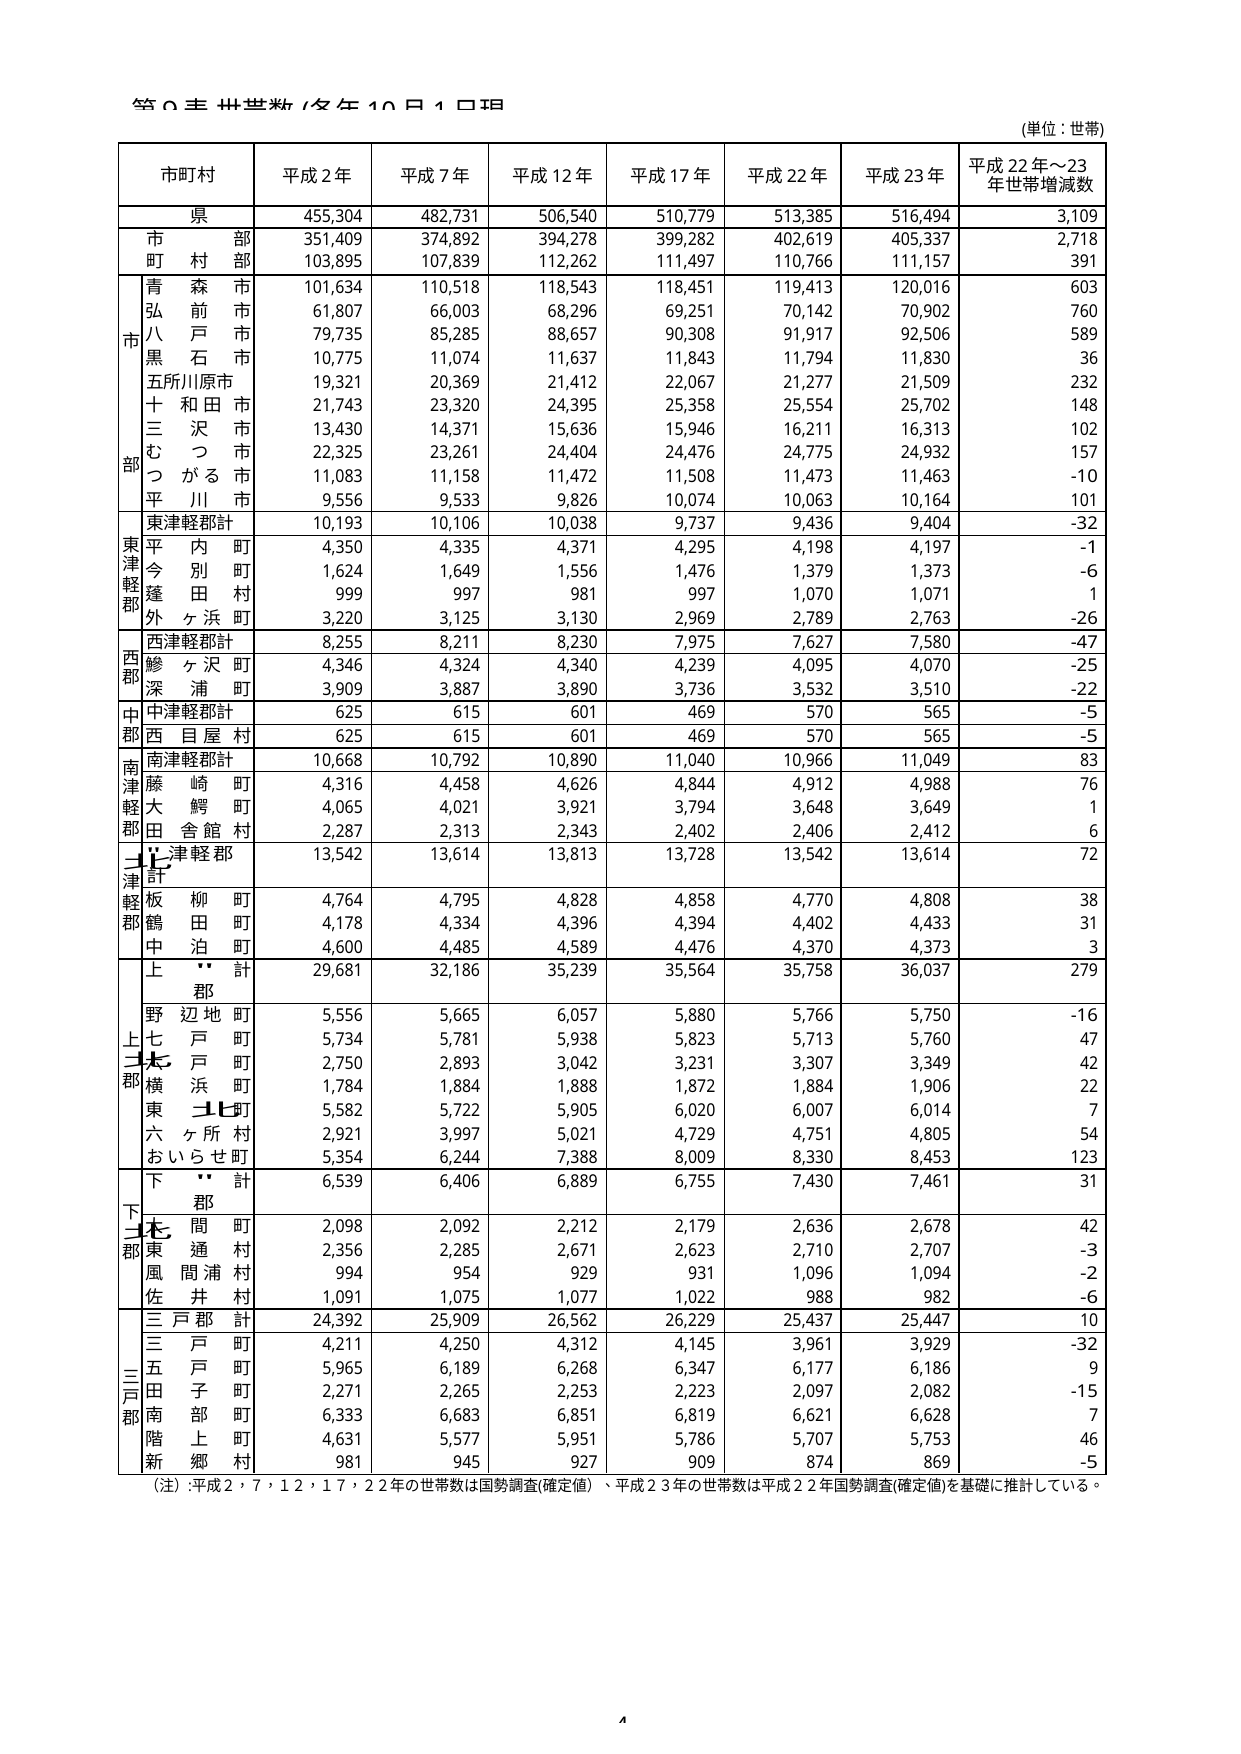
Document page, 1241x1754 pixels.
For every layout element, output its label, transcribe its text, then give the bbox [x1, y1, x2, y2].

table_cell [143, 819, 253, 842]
text (単位：世帯) [94, 117, 1104, 140]
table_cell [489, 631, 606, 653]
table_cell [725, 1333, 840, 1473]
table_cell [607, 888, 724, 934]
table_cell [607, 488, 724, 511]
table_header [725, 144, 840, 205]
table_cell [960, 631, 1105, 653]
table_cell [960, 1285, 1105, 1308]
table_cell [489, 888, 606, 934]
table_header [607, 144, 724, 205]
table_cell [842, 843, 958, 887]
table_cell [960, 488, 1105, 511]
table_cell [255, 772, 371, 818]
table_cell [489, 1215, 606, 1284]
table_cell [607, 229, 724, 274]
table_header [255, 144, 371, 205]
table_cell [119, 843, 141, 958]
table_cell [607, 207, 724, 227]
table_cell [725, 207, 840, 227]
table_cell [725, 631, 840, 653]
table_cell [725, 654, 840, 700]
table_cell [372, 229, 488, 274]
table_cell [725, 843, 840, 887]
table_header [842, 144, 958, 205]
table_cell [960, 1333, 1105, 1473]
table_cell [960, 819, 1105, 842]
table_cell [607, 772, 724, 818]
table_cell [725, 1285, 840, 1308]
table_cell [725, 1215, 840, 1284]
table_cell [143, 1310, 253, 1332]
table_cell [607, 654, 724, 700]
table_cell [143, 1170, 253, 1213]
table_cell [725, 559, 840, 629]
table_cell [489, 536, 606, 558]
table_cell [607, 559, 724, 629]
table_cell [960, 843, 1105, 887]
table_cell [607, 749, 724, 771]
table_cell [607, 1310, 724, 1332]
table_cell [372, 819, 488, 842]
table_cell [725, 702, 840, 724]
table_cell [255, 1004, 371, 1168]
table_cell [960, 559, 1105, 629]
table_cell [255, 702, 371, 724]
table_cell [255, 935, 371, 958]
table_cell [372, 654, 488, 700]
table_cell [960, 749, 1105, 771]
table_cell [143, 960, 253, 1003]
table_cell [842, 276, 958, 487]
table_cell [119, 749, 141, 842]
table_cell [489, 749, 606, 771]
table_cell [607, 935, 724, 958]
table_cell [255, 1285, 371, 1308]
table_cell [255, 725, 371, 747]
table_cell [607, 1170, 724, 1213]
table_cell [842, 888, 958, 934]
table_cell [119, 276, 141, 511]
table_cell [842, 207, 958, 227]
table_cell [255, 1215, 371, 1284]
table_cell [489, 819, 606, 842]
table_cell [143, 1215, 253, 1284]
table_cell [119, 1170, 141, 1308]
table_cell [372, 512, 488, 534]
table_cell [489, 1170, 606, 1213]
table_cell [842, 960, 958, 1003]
text （注）:平成２，７，１２，１７，２２年の世帯数は国勢調査(確定値）、平成２３年の世帯数は平成２２年国勢調査(確定値)を基礎に推計している。 [145, 1475, 1151, 1496]
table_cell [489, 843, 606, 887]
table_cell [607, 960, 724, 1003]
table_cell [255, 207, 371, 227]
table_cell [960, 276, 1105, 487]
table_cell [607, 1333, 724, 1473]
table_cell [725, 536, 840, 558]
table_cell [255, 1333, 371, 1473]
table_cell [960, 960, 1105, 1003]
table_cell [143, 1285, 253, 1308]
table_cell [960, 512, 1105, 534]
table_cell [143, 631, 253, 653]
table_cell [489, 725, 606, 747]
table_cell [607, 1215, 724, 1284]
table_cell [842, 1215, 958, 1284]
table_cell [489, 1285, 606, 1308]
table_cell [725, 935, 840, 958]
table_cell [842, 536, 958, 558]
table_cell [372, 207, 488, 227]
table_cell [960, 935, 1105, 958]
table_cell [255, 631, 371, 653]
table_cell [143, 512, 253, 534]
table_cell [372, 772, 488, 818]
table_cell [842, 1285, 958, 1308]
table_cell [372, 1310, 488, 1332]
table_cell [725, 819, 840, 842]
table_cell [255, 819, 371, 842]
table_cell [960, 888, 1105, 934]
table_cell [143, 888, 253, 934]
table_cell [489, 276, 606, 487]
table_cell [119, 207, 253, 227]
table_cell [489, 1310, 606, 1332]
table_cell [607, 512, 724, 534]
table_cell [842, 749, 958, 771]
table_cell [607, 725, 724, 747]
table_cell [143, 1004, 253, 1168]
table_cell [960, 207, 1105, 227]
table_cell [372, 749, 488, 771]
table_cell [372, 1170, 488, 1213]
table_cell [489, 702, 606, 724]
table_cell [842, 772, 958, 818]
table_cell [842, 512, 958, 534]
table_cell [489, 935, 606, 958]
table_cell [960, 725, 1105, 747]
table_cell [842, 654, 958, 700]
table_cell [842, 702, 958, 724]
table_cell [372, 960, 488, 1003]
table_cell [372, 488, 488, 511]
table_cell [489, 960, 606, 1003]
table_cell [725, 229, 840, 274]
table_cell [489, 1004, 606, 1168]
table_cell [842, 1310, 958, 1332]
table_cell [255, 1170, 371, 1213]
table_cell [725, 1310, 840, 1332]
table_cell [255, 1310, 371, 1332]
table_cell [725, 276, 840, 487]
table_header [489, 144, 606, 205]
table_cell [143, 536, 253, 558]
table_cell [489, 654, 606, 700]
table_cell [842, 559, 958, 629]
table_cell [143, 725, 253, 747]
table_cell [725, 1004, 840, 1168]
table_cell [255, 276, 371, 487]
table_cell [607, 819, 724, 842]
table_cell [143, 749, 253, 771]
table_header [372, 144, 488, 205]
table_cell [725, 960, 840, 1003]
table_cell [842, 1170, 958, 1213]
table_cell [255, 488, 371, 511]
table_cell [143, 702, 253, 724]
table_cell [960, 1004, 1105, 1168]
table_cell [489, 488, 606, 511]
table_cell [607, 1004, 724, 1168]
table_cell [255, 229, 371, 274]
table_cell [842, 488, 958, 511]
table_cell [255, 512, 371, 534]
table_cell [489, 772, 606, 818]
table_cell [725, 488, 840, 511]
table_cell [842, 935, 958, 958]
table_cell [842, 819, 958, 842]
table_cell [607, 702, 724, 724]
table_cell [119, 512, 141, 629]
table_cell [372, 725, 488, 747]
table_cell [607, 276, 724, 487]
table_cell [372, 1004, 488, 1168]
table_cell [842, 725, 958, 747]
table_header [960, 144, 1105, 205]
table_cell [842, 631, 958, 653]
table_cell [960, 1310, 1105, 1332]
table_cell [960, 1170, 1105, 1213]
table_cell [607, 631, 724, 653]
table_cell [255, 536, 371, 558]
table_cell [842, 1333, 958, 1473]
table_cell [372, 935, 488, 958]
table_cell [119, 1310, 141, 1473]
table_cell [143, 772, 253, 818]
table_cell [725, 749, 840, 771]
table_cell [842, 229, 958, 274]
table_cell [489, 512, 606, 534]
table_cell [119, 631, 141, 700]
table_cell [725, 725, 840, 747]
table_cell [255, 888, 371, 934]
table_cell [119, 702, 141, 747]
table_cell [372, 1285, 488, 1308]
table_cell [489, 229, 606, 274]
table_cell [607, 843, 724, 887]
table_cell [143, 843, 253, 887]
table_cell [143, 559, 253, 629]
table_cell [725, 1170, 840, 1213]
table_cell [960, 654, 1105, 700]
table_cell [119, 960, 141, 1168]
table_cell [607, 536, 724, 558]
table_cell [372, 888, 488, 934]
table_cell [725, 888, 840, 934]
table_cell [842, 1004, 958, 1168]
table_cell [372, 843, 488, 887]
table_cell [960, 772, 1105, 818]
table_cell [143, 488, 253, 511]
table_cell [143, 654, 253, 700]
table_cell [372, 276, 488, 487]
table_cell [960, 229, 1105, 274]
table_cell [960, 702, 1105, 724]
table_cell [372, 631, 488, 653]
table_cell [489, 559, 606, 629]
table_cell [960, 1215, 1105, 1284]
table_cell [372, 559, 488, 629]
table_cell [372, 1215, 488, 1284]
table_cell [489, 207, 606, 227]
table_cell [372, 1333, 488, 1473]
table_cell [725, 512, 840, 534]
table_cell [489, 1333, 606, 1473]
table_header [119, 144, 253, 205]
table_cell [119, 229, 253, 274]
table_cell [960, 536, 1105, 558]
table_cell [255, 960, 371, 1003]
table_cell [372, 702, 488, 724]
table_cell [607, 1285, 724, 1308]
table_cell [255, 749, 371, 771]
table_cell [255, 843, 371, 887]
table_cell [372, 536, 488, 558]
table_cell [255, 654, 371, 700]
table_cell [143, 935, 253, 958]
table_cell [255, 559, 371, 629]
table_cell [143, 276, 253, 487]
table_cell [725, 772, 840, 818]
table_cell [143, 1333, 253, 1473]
